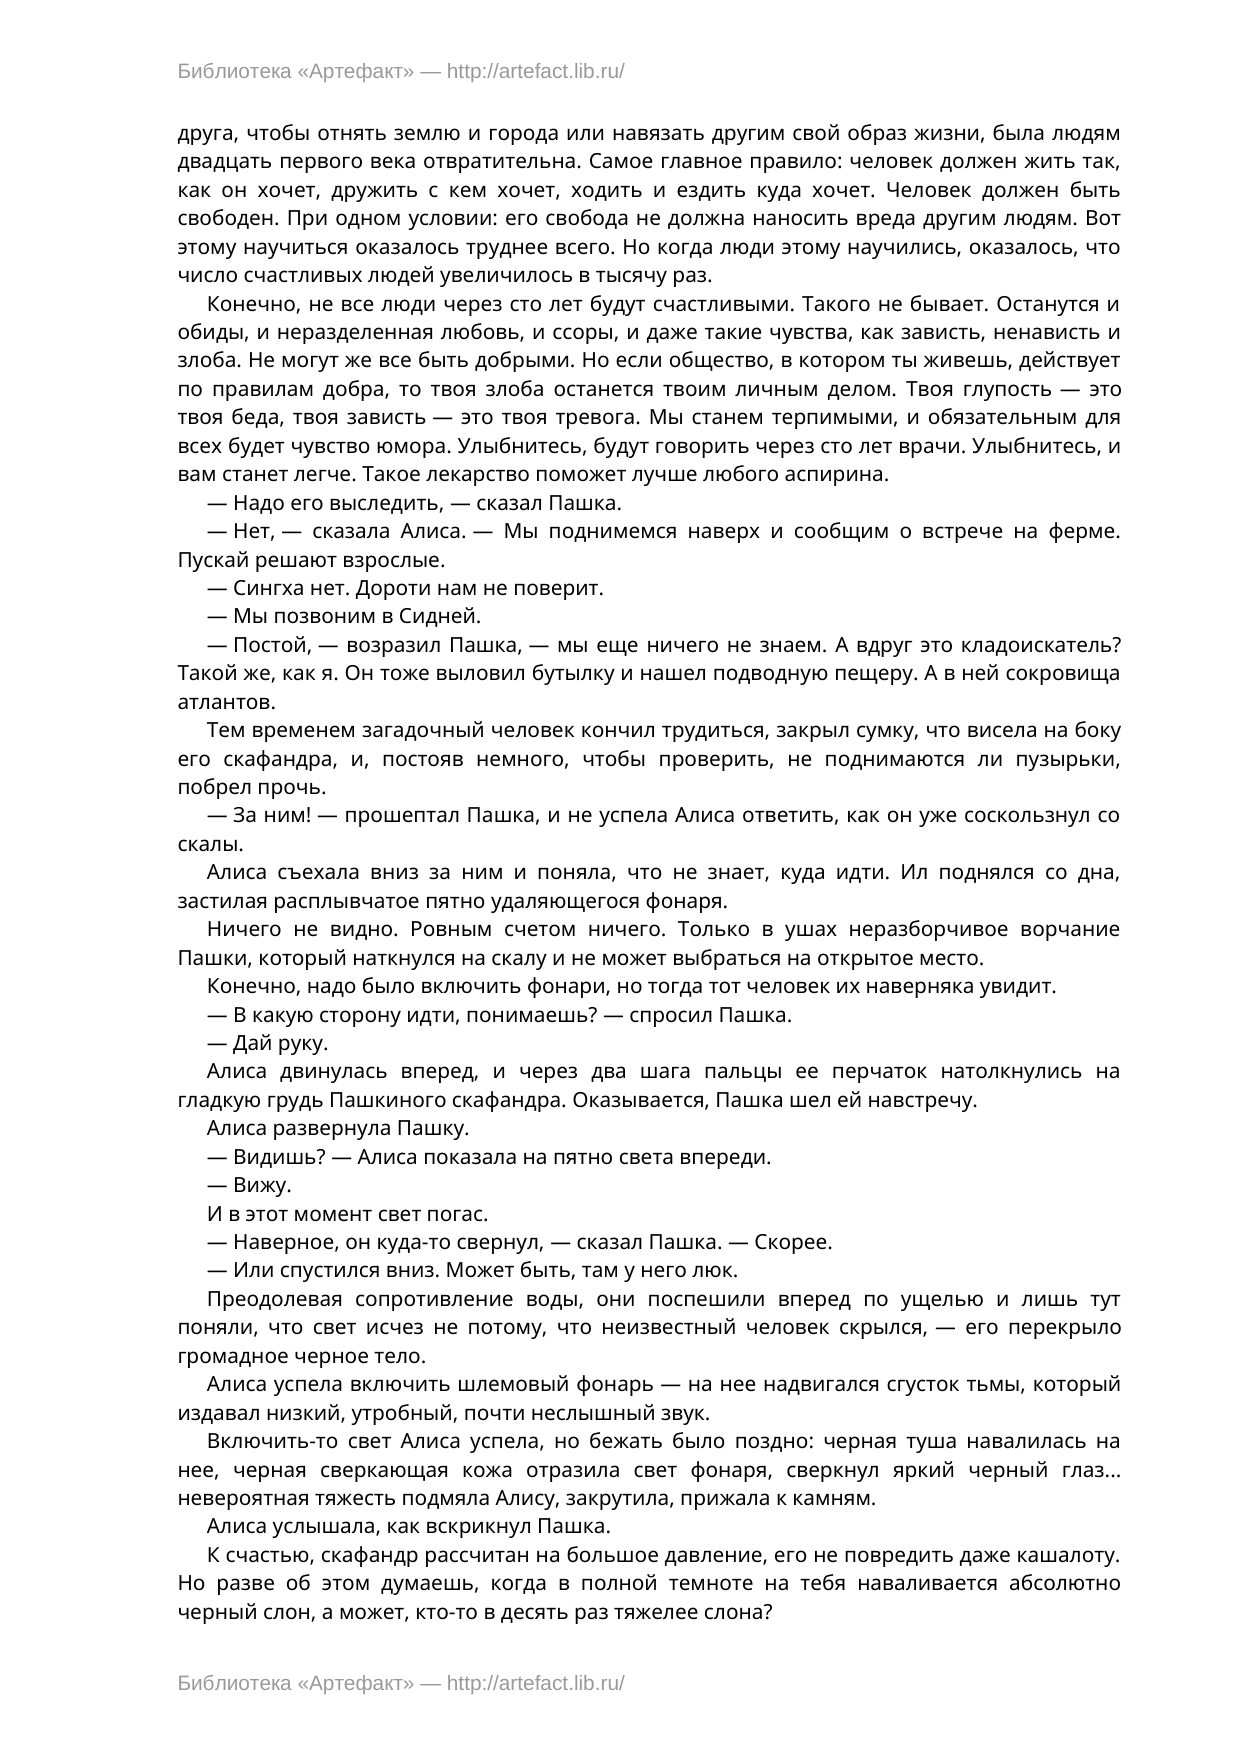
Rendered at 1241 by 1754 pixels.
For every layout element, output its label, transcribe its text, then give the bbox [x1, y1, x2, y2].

text — Сингха нет. Дороти нам не поверит. [177, 573, 1122, 602]
text И в этот момент свет погас. [177, 1199, 1122, 1227]
text — Наверное, он куда-то свернул, — сказал Пашка. — Скорее. [177, 1227, 1122, 1256]
text Алиса услышала, как вскрикнул Пашка. [177, 1512, 1122, 1540]
text — Постой, — возразил Пашка, — мы еще ничего не знаем. А вдруг это кладоискатель? Такой же, как я. Он тоже выловил бутылку и нашел подводную пещеру. А в ней сокровища атлантов. [177, 630, 1122, 715]
text Алиса успела включить шлемовый фонарь — на нее надвигался сгусток тьмы, который издавал низкий, утробный, почти неслышный звук. [177, 1369, 1122, 1426]
text — Нет, — сказала Алиса. — Мы поднимемся наверх и сообщим о встрече на ферме. Пускай решают взрослые. [177, 516, 1122, 573]
text — Вижу. [177, 1170, 1122, 1199]
text Алиса двинулась вперед, и через два шага пальцы ее перчаток натолкнулись на гладкую грудь Пашкиного скафандра. Оказывается, Пашка шел ей навстречу. [177, 1057, 1122, 1113]
text — Дай руку. [177, 1028, 1122, 1057]
text — За ним! — прошептал Пашка, и не успела Алиса ответить, как он уже соскользнул со скалы. [177, 801, 1122, 857]
text — Надо его выследить, — сказал Пашка. [177, 488, 1122, 516]
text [177, 118, 1122, 289]
text Конечно, надо было включить фонари, но тогда тот человек их наверняка увидит. [177, 971, 1122, 1000]
text Преодолевая сопротивление воды, они поспешили вперед по ущелью и лишь тут поняли, что свет исчез не потому, что неизвестный человек скрылся, — его перекрыло громадное черное тело. [177, 1284, 1122, 1369]
text Алиса съехала вниз за ним и поняла, что не знает, куда идти. Ил поднялся со дна, застилая расплывчатое пятно удаляющегося фонаря. [177, 857, 1122, 914]
text Ничего не видно. Ровным счетом ничего. Только в ушах неразборчивое ворчание Пашки, который наткнулся на скалу и не может выбраться на открытое место. [177, 914, 1122, 971]
text — Мы позвоним в Сидней. [177, 602, 1122, 630]
text — Или спустился вниз. Может быть, там у него люк. [177, 1256, 1122, 1284]
text Тем временем загадочный человек кончил трудиться, закрыл сумку, что висела на боку его скафандра, и, постояв немного, чтобы проверить, не поднимаются ли пузырьки, побрел прочь. [177, 715, 1122, 801]
text Алиса развернула Пашку. [177, 1113, 1122, 1142]
text — В какую сторону идти, понимаешь? — спросил Пашка. [177, 1000, 1122, 1028]
text К счастью, скафандр рассчитан на большое давление, его не повредить даже кашалоту. Но разве об этом думаешь, когда в полной темноте на тебя наваливается абсолютно черный слон, а может, кто-то в десять раз тяжелее слона? [177, 1540, 1122, 1625]
text — Видишь? — Алиса показала на пятно света впереди. [177, 1142, 1122, 1170]
text Включить-то свет Алиса успела, но бежать было поздно: черная туша навалилась на нее, черная сверкающая кожа отразила свет фонаря, сверкнул яркий черный глаз... невероятная тяжесть подмяла Алису, закрутила, прижала к камням. [177, 1426, 1122, 1512]
text Конечно, не все люди через сто лет будут счастливыми. Такого не бывает. Останутся и обиды, и неразделенная любовь, и ссоры, и даже такие чувства, как зависть, ненависть и злоба. Не могут же все быть добрыми. Но если общество, в котором ты живешь, действует по правилам добра, то твоя злоба останется твоим личным делом. Твоя глупость — это твоя беда, твоя зависть — это твоя тревога. Мы станем терпимыми, и обязательным для всех будет чувство юмора. Улыбнитесь, будут говорить через сто лет врачи. Улыбнитесь, и вам станет легче. Такое лекарство поможет лучше любого аспирина. [177, 289, 1122, 488]
